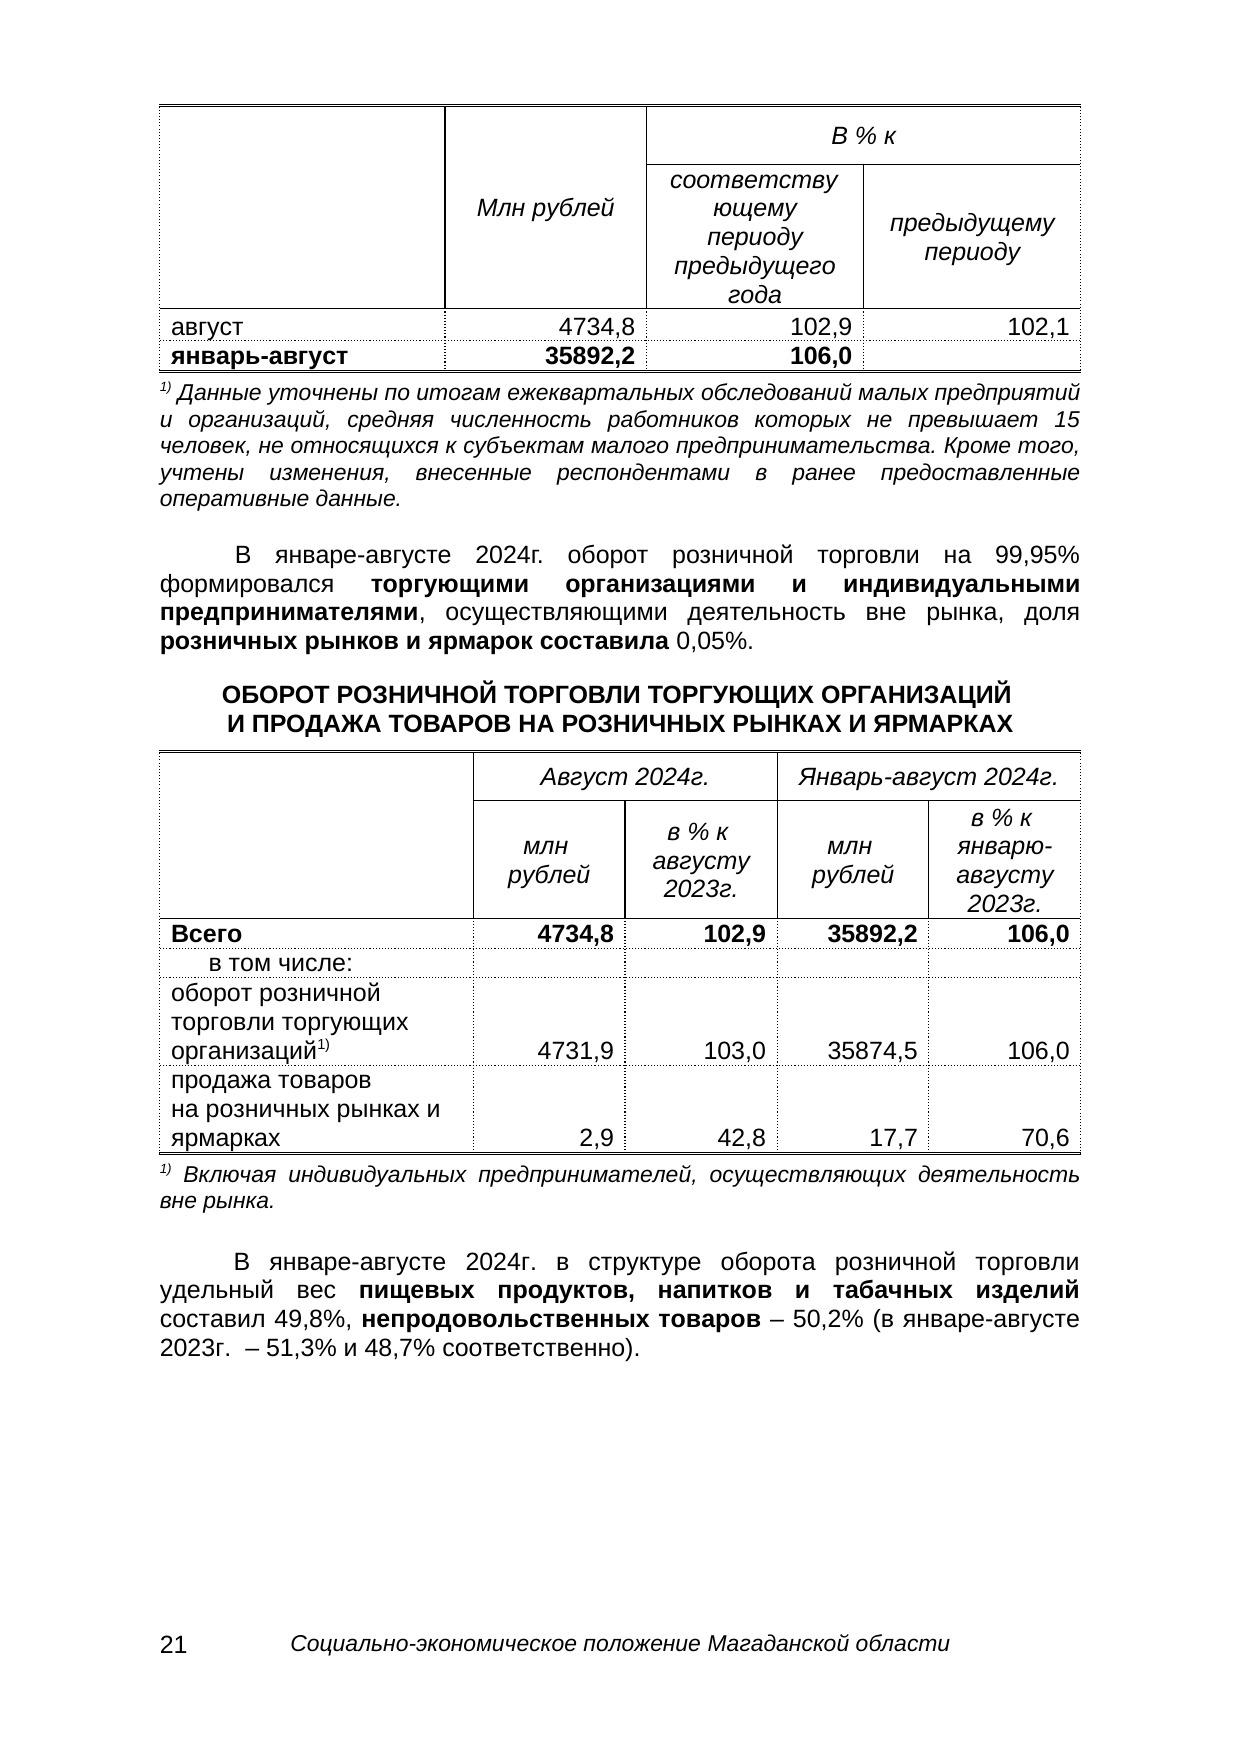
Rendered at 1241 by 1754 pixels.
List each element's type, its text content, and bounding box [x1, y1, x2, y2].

table_cell [929, 948, 1081, 977]
table_cell предыдущему периоду [864, 164, 1081, 308]
table_cell 35892,2 [777, 919, 929, 947]
table_header В % к [647, 107, 1081, 163]
table_cell 17,7 [777, 1065, 929, 1152]
table_cell август [160, 309, 445, 340]
table_cell 102,9 [646, 309, 863, 340]
text В январе-августе 2024г. в структуре оборота розничной торговли удельный вес пищевых продуктов, напитков и табачных изделий составил 49,8%, непродовольственных товаров – 50,2% (в январе-августе 2023г. – 51,3% и 48,7% соответственно). [159, 1247, 1081, 1362]
table_cell 70,6 [929, 1065, 1081, 1152]
table_cell 4734,8 [473, 919, 625, 947]
table_cell 103,0 [625, 977, 777, 1064]
table_cell оборот розничной торговли торгующих организаций1) [160, 977, 473, 1064]
table_cell продажа товаров на розничных рынках и ярмарках [160, 1065, 473, 1152]
text 1) Данные уточнены по итогам ежеквартальных обследований малых предприятий и организаций, средняя численность работников которых не превышает 15 человек, не относящихся к субъектам малого предпринимательства. Кроме того, учтены изменения, внесенные респондентами в ранее предоставленные оперативные данные. [159, 379, 1081, 511]
table_cell 102,9 [625, 919, 777, 947]
table_cell млн рублей [778, 801, 928, 918]
table_cell 2,9 [473, 1065, 625, 1152]
table_cell в % к январю-августу 2023г. [929, 801, 1081, 918]
table_cell 35892,2 [445, 340, 646, 370]
table_cell 4734,8 [445, 309, 646, 340]
table_cell 42,8 [625, 1065, 777, 1152]
table_cell млн рублей [474, 801, 624, 918]
table_cell 106,0 [929, 919, 1081, 947]
table_header Млн рублей [446, 107, 646, 308]
table_cell [777, 948, 929, 977]
table_cell в том числе: [160, 948, 473, 977]
text 1) Включая индивидуальных предпринимателей, осуществляющих деятельность вне рынка. [159, 1161, 1081, 1214]
table_cell соответствующему периоду предыдущего года [647, 165, 863, 308]
text В январе-августе 2024г. оборот розничной торговли на 99,95% формировался торгующими организациями и индивидуальными предпринимателями, осуществляющими деятельность вне рынка, доля розничных рынков и ярмарок составила 0,05%. [159, 540, 1081, 655]
table_cell 4731,9 [473, 977, 625, 1064]
table_header [160, 753, 473, 918]
table_header Январь-август 2024г. [778, 753, 1081, 799]
table_cell в % к августу 2023г. [626, 801, 777, 918]
table_cell [864, 340, 1081, 370]
table_cell 106,0 [646, 340, 863, 370]
text ОБОРОТ РОЗНИЧНОЙ ТОРГОВЛИ ТОРГУЮЩИХ ОРГАНИЗАЦИЙ И ПРОДАЖА ТОВАРОВ НА РОЗНИЧНЫХ РЫНКАХ И ЯРМАРКАХ [159, 680, 1081, 737]
table_cell [625, 948, 777, 977]
table_cell 106,0 [929, 977, 1081, 1064]
table_cell [473, 948, 625, 977]
table_cell 102,1 [864, 308, 1081, 340]
table_cell январь-август [160, 340, 445, 370]
table_cell Всего [160, 919, 473, 947]
table_cell 35874,5 [777, 977, 929, 1064]
table_header Август 2024г. [474, 753, 777, 799]
table_header [160, 107, 444, 308]
